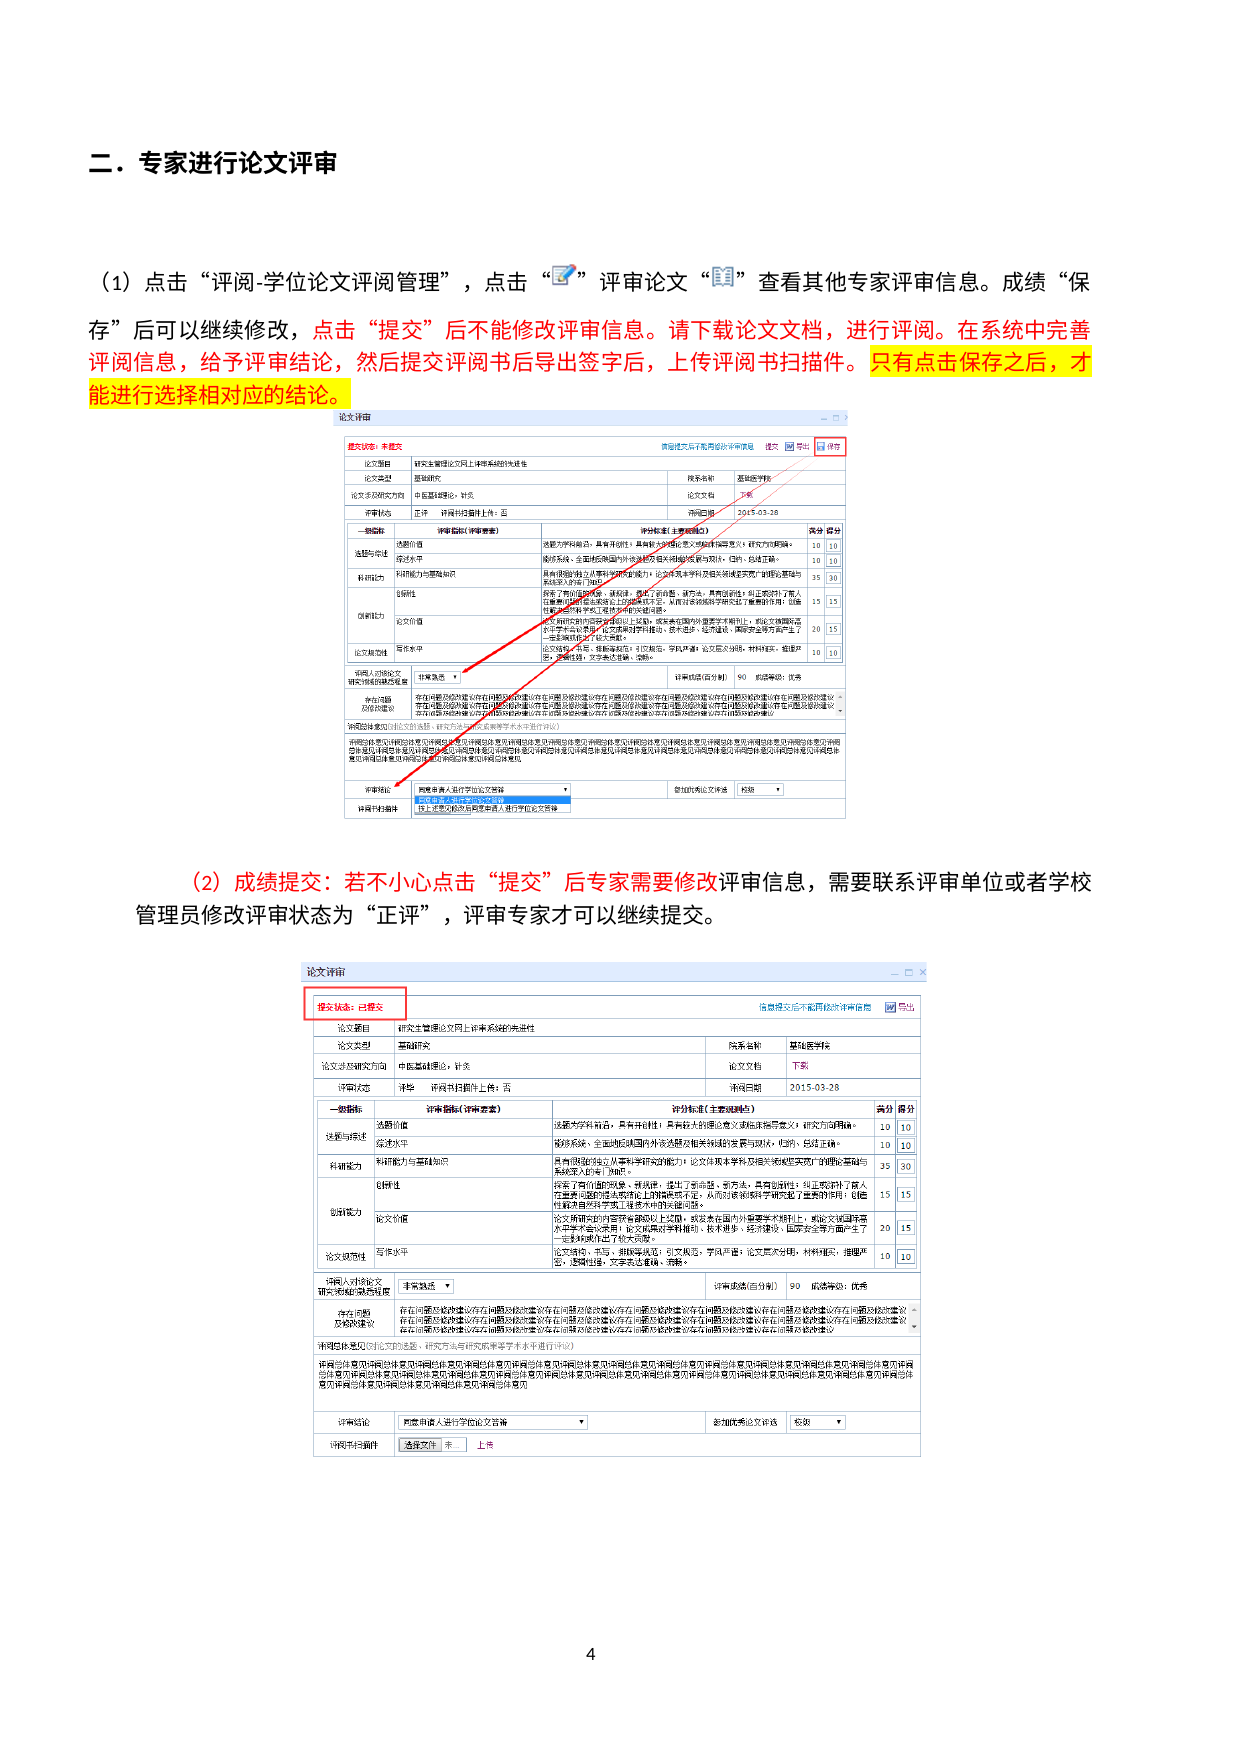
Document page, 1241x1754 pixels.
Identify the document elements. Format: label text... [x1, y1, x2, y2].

picture [711, 265, 737, 290]
picture [301, 962, 927, 1515]
subtitle 二．专家进行论文评审 [89, 129, 1092, 194]
picture [333, 410, 848, 845]
picture [552, 263, 578, 290]
text （1）点击“评阅-学位论文评阅管理”，点击“”评审论文“”查看其他专家评审信息。成绩“保存”后可以继续修改，点击“提交”后不能修改评审信息。请下载论文文档，进行评阅。在系统中完善评阅信息，给予评审结论，然后提交评阅书后导出签字后，上传评阅书扫描件。只有点击保存之后，才能进行选择相对应的结论。 [89, 247, 1092, 410]
list （2）成绩提交：若不小心点击“提交”后专家需要修改评审信息，需要联系评审单位或者学校管理员修改评审状态为“正评”，评审专家才可以继续提交。 [136, 865, 1092, 930]
